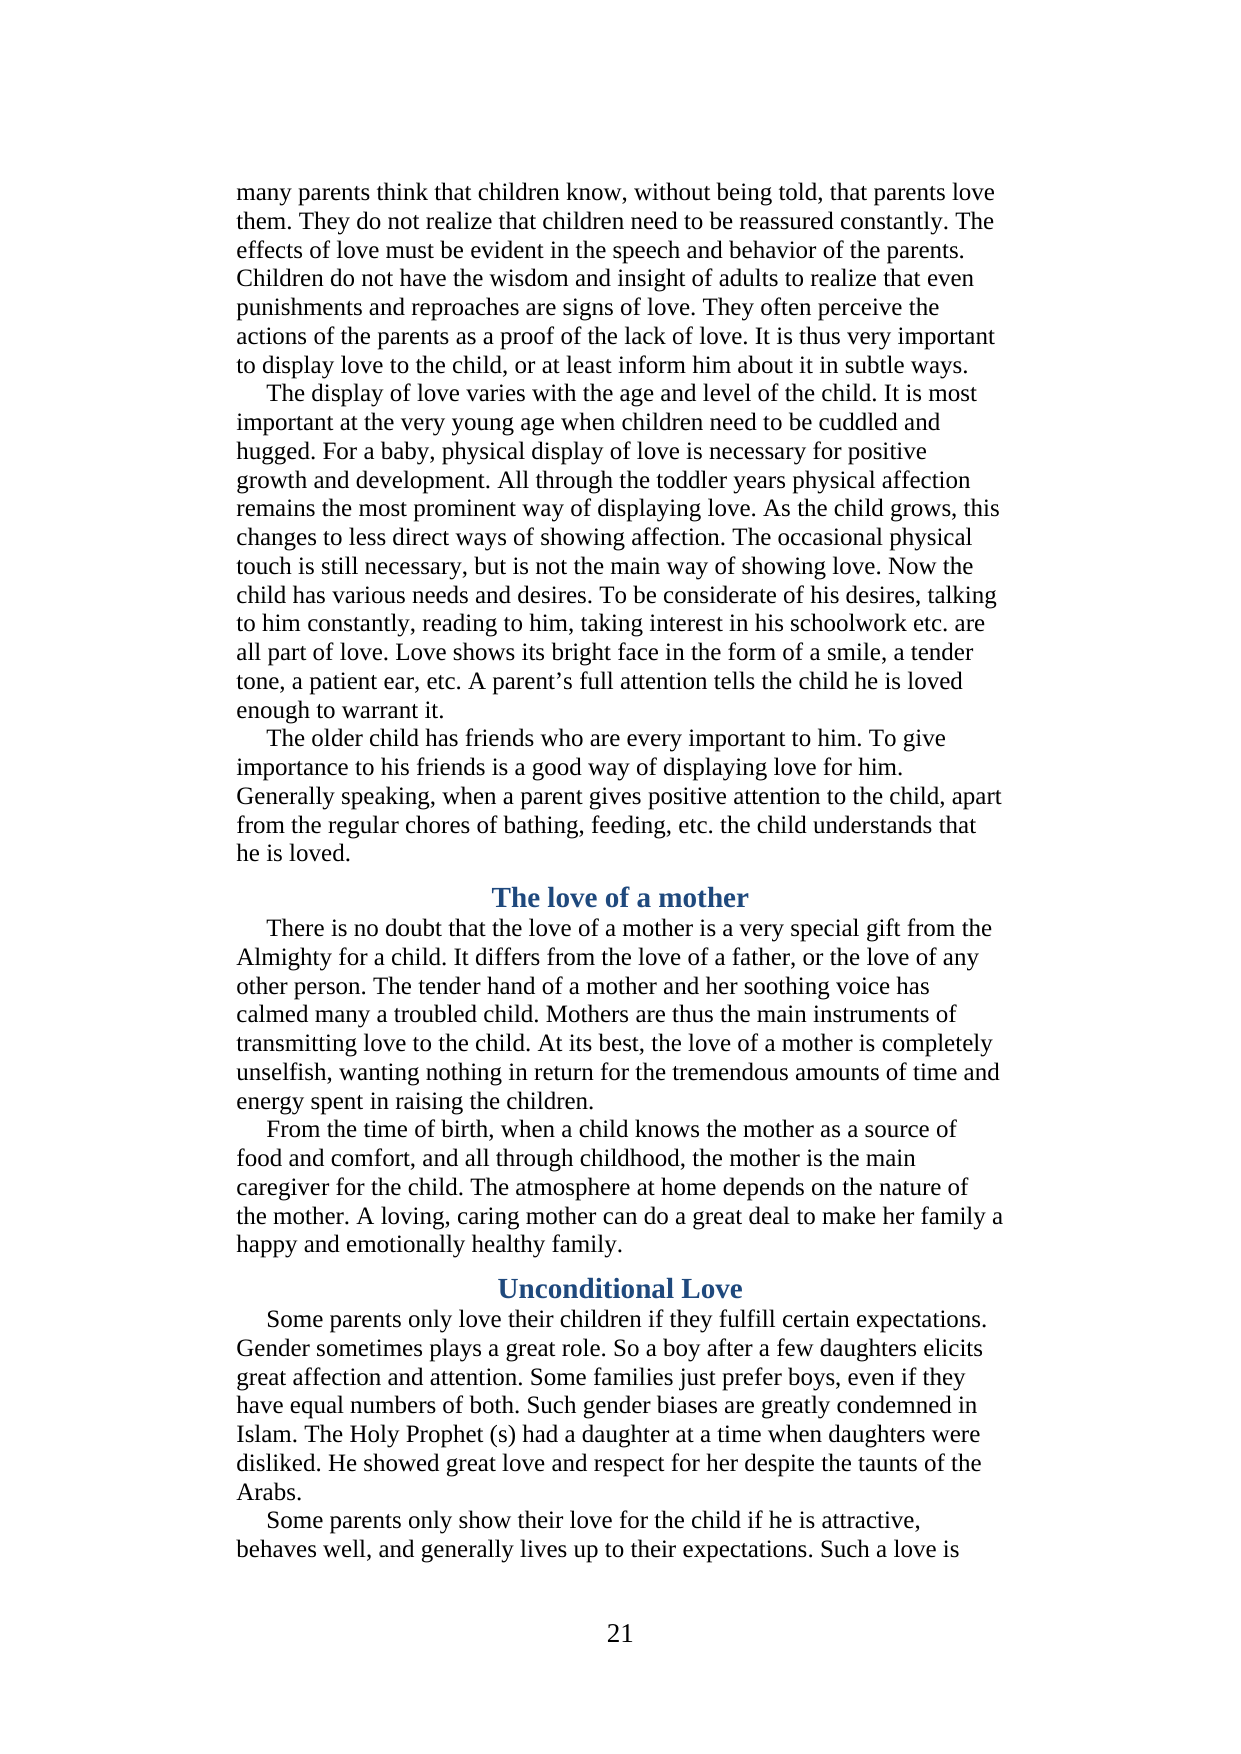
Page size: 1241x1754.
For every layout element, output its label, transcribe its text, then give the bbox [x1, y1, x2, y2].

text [236, 177, 1004, 378]
subtitle Unconditional Love [236, 1271, 1004, 1304]
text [236, 1506, 1004, 1563]
subtitle The love of a mother [236, 880, 1004, 913]
text From the time of birth, when a child knows the mother as a source of food and comfort, and all through childhood, the mother is the main caregiver for the child. The atmosphere at home depends on the nature of the mother. A loving, caring mother can do a great deal to make her family a happy and emotionally healthy family. [236, 1114, 1004, 1258]
text The older child has friends who are every important to him. To give importance to his friends is a good way of displaying love for him. Generally speaking, when a parent gives positive attention to the child, apart from the regular chores of bathing, feeding, etc. the child understands that he is loved. [236, 723, 1004, 867]
text The display of love varies with the age and level of the child. It is most important at the very young age when children need to be cuddled and hugged. For a baby, physical display of love is necessary for positive growth and development. All through the toddler years physical affection remains the most prominent way of displaying love. As the child grows, this changes to less direct ways of showing affection. The occasional physical touch is still necessary, but is not the main way of showing love. Now the child has various needs and desires. To be considerate of his desires, talking to him constantly, reading to him, taking interest in his schoolwork etc. are all part of love. Love shows its bright face in the form of a smile, a tender tone, a patient ear, etc. A parent’s full attention tells the child he is loved enough to warrant it. [236, 378, 1004, 723]
text There is no doubt that the love of a mother is a very special gift from the Almighty for a child. It differs from the love of a father, or the love of any other person. The tender hand of a mother and her soothing voice has calmed many a troubled child. Mothers are thus the main instruments of transmitting love to the child. At its best, the love of a mother is completely unselfish, wanting nothing in return for the tremendous amounts of time and energy spent in raising the children. [236, 913, 1004, 1114]
text Some parents only love their children if they fulfill certain expectations. Gender sometimes plays a great role. So a boy after a few daughters elicits great affection and attention. Some families just prefer boys, even if they have equal numbers of both. Such gender biases are greatly condemned in Islam. The Holy Prophet (s) had a daughter at a time when daughters were disliked. He showed great love and respect for her despite the taunts of the Arabs. [236, 1304, 1004, 1506]
